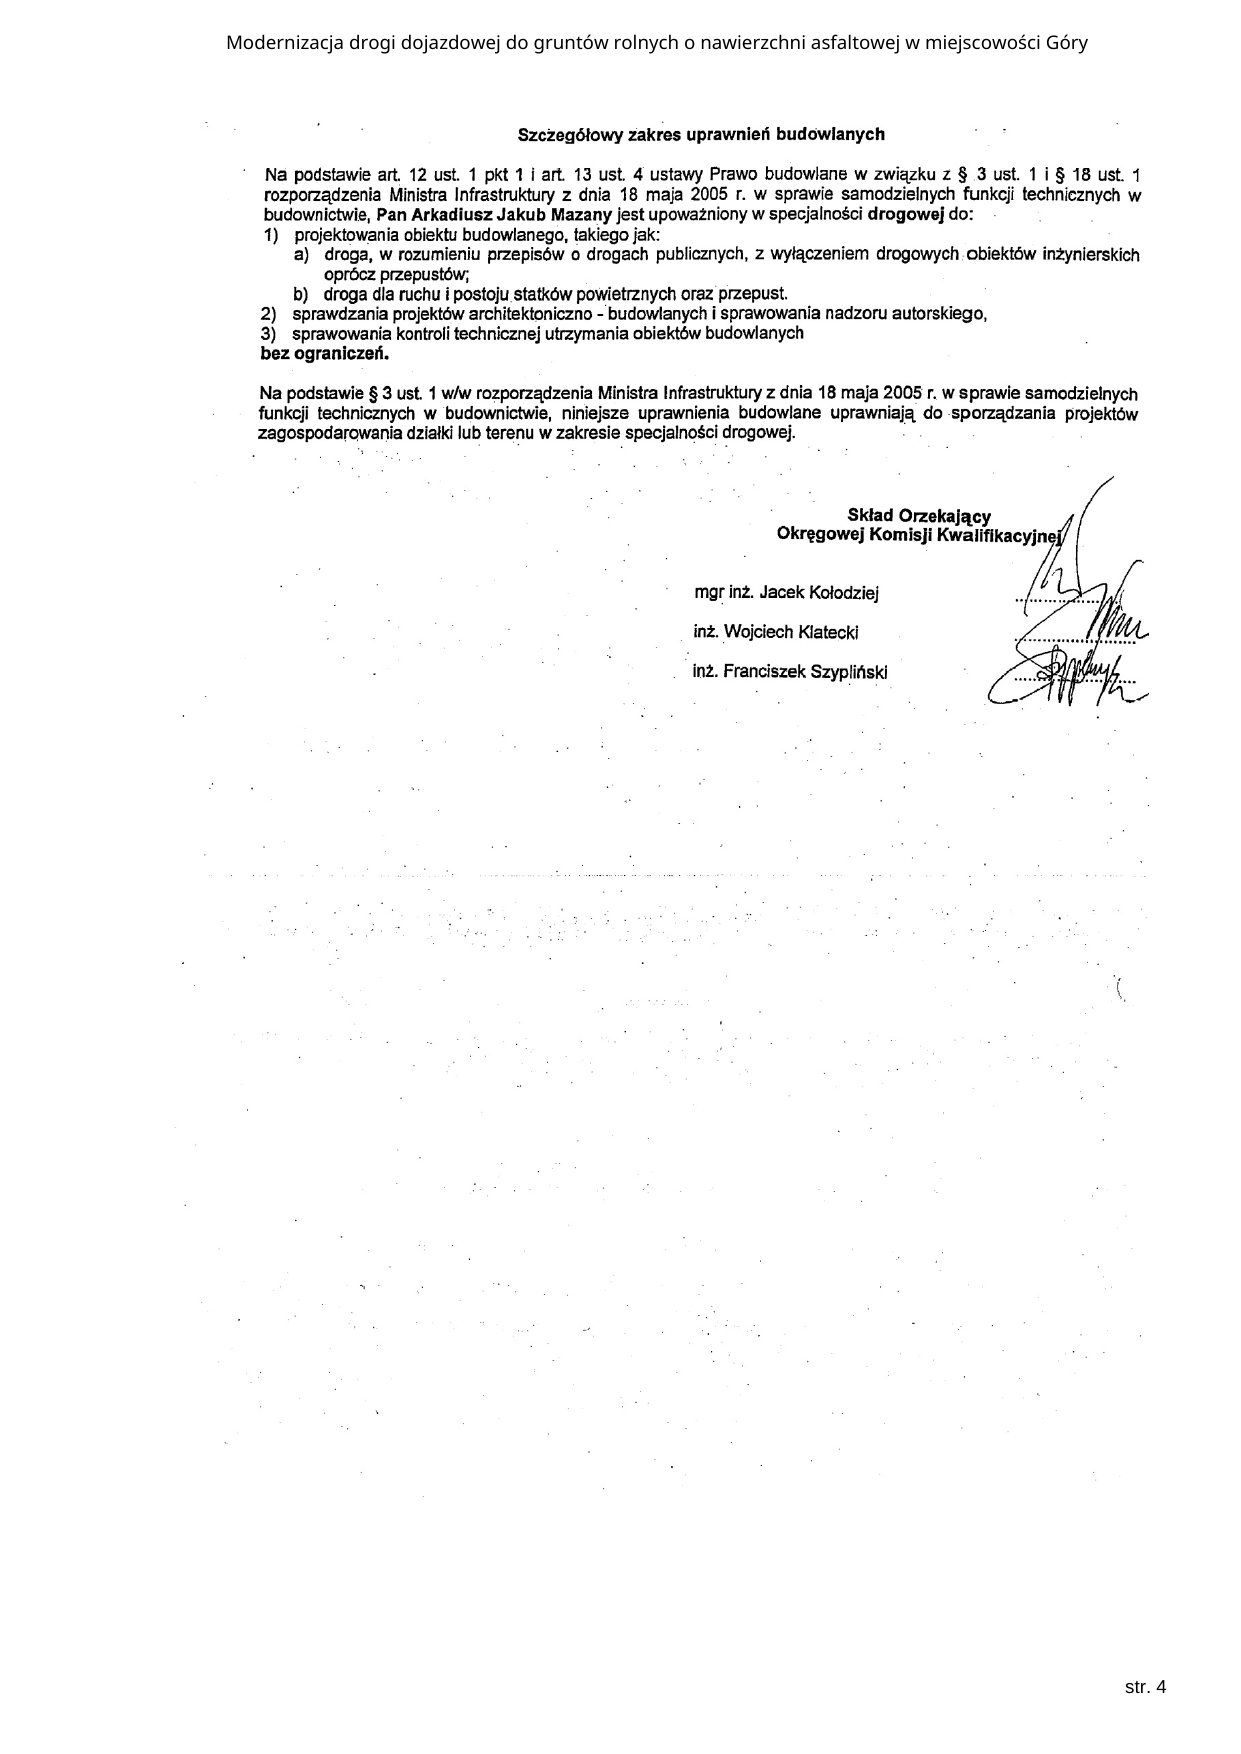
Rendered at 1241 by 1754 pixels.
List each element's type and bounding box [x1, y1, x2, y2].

picture [147, 103, 1163, 1541]
